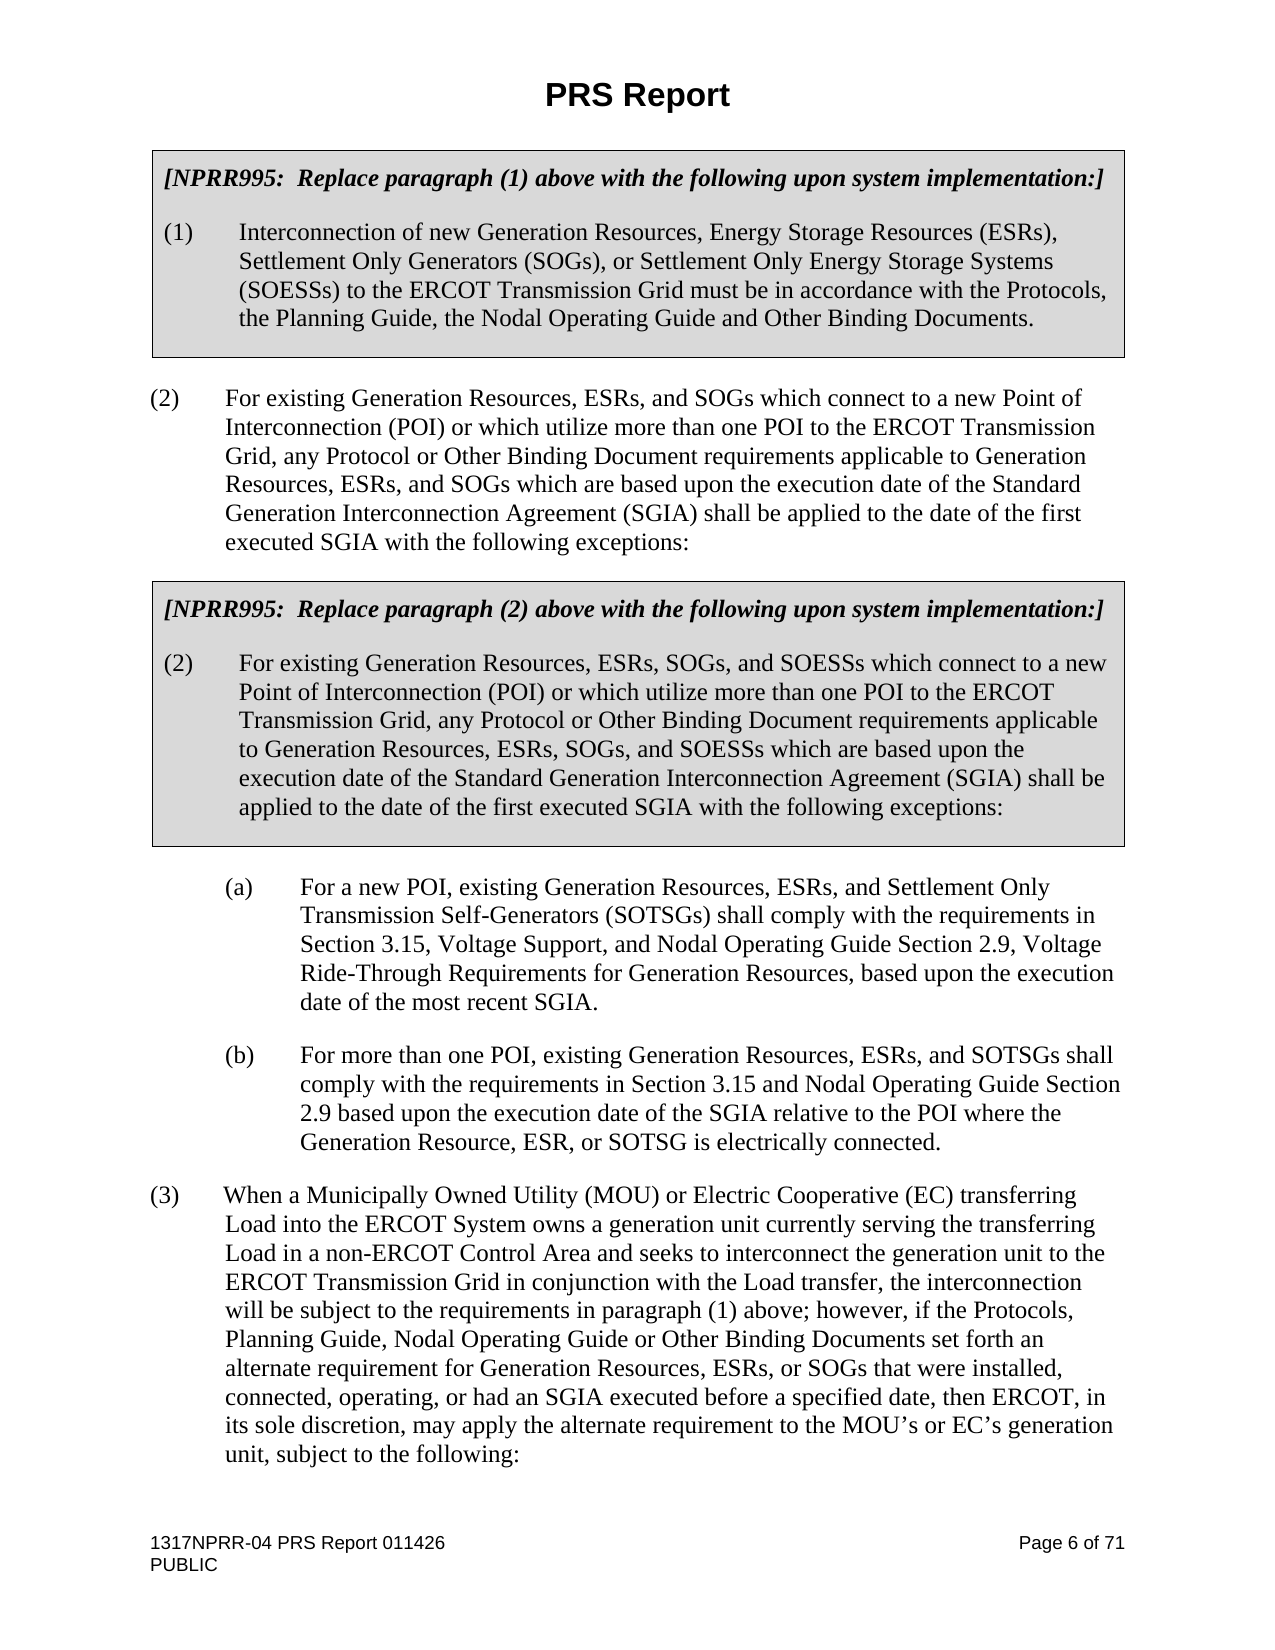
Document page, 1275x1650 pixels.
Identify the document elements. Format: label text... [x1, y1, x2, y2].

table_header [NPRR995: Replace paragraph (2) above with the following upon system implementation:] (2) For existing Generation Resources, ESRs, SOGs, and SOESSs which connect to a new Point of Interconnection (POI) or which utilize more than one POI to the ERCOT Transmission Grid, any Protocol or Other Binding Document requirements applicable to Generation Resources, ESRs, SOGs, and SOESSs which are based upon the execution date of the Standard Generation Interconnection Agreement (SGIA) shall be applied to the date of the first executed SGIA with the following exceptions: [153, 582, 1124, 846]
text (3) When a Municipally Owned Utility (MOU) or Electric Cooperative (EC) transferring Load into the ERCOT System owns a generation unit currently serving the transferring Load in a non-ERCOT Control Area and seeks to interconnect the generation unit to the ERCOT Transmission Grid in conjunction with the Load transfer, the interconnection will be subject to the requirements in paragraph (1) above; however, if the Protocols, Planning Guide, Nodal Operating Guide or Other Binding Documents set forth an alternate requirement for Generation Resources, ESRs, or SOGs that were installed, connected, operating, or had an SGIA executed before a specified date, then ERCOT, in its sole discretion, may apply the alternate requirement to the MOU’s or EC’s generation unit, subject to the following: [150, 1180, 1125, 1468]
text (a) For a new POI, existing Generation Resources, ESRs, and Settlement Only Transmission Self-Generators (SOTSGs) shall comply with the requirements in Section 3.15, Voltage Support, and Nodal Operating Guide Section 2.9, Voltage Ride-Through Requirements for Generation Resources, based upon the execution date of the most recent SGIA. [225, 872, 1125, 1015]
text (2) For existing Generation Resources, ESRs, and SOGs which connect to a new Point of Interconnection (POI) or which utilize more than one POI to the ERCOT Transmission Grid, any Protocol or Other Binding Document requirements applicable to Generation Resources, ESRs, and SOGs which are based upon the execution date of the Standard Generation Interconnection Agreement (SGIA) shall be applied to the date of the first executed SGIA with the following exceptions: [150, 383, 1125, 556]
text (b) For more than one POI, existing Generation Resources, ESRs, and SOTSGs shall comply with the requirements in Section 3.15 and Nodal Operating Guide Section 2.9 based upon the execution date of the SGIA relative to the POI where the Generation Resource, ESR, or SOTSG is electrically connected. [225, 1040, 1125, 1155]
table_header [NPRR995: Replace paragraph (1) above with the following upon system implementation:] (1) Interconnection of new Generation Resources, Energy Storage Resources (ESRs), Settlement Only Generators (SOGs), or Settlement Only Energy Storage Systems (SOESSs) to the ERCOT Transmission Grid must be in accordance with the Protocols, the Planning Guide, the Nodal Operating Guide and Other Binding Documents. [153, 151, 1124, 357]
